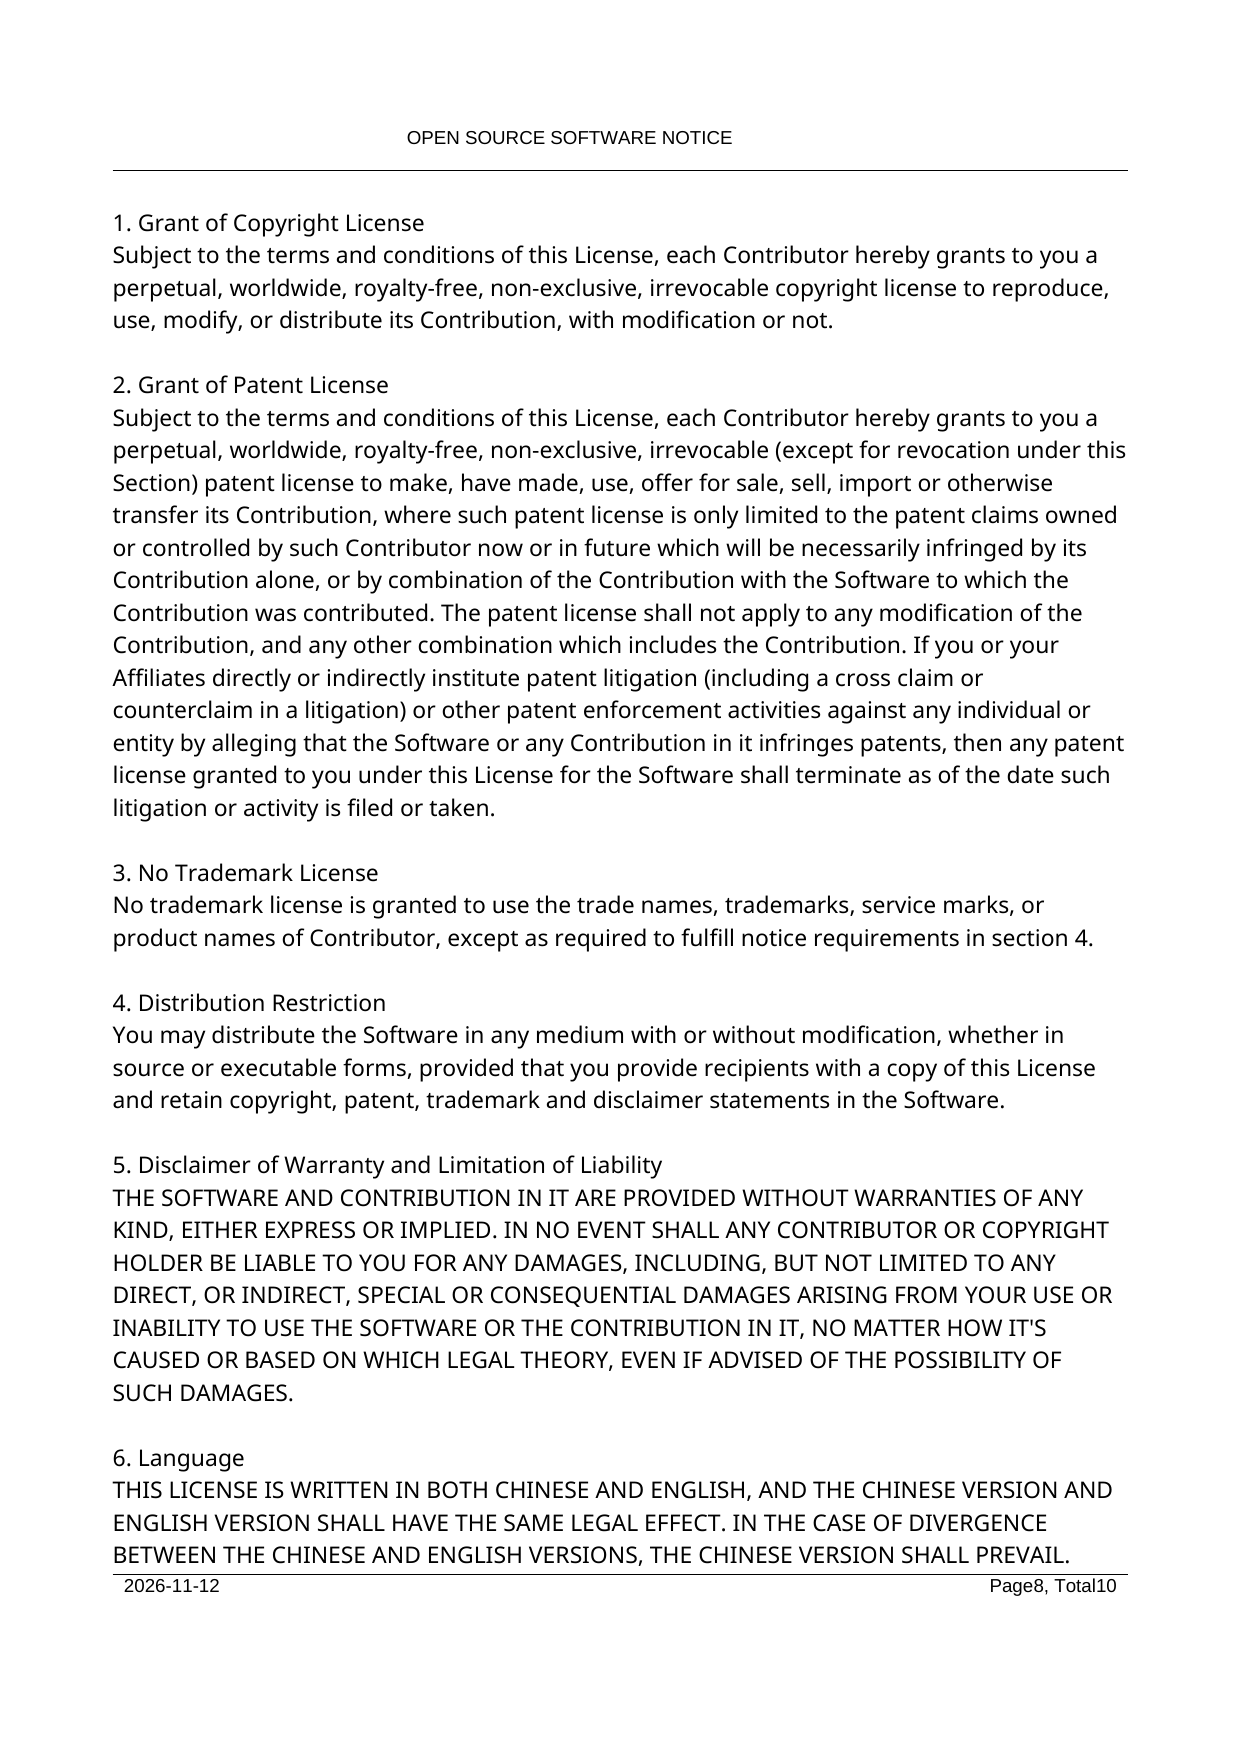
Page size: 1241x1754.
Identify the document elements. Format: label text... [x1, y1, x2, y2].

text THIS LICENSE IS WRITTEN IN BOTH CHINESE AND ENGLISH, AND THE CHINESE VERSION AND ENGLISH VERSION SHALL HAVE THE SAME LEGAL EFFECT. IN THE CASE OF DIVERGENCE BETWEEN THE CHINESE AND ENGLISH VERSIONS, THE CHINESE VERSION SHALL PREVAIL. [112, 1474, 1128, 1571]
text You may distribute the Software in any medium with or without modification, whether in source or executable forms, provided that you provide recipients with a copy of this License and retain copyright, patent, trademark and disclaimer statements in the Software. [112, 1019, 1128, 1116]
text Subject to the terms and conditions of this License, each Contributor hereby grants to you a perpetual, worldwide, royalty-free, non-exclusive, irrevocable (except for revocation under this Section) patent license to make, have made, use, offer for sale, sell, import or otherwise transfer its Contribution, where such patent license is only limited to the patent claims owned or controlled by such Contributor now or in future which will be necessarily infringed by its Contribution alone, or by combination of the Contribution with the Software to which the Contribution was contributed. The patent license shall not apply to any modification of the Contribution, and any other combination which includes the Contribution. If you or your Affiliates directly or indirectly institute patent litigation (including a cross claim or counterclaim in a litigation) or other patent enforcement activities against any individual or entity by alleging that the Software or any Contribution in it infringes patents, then any patent license granted to you under this License for the Software shall terminate as of the date such litigation or activity is filed or taken. [112, 401, 1128, 824]
text 6. Language [112, 1441, 1128, 1474]
text THE SOFTWARE AND CONTRIBUTION IN IT ARE PROVIDED WITHOUT WARRANTIES OF ANY KIND, EITHER EXPRESS OR IMPLIED. IN NO EVENT SHALL ANY CONTRIBUTOR OR COPYRIGHT HOLDER BE LIABLE TO YOU FOR ANY DAMAGES, INCLUDING, BUT NOT LIMITED TO ANY DIRECT, OR INDIRECT, SPECIAL OR CONSEQUENTIAL DAMAGES ARISING FROM YOUR USE OR INABILITY TO USE THE SOFTWARE OR THE CONTRIBUTION IN IT, NO MATTER HOW IT'S CAUSED OR BASED ON WHICH LEGAL THEORY, EVEN IF ADVISED OF THE POSSIBILITY OF SUCH DAMAGES. [112, 1181, 1128, 1409]
text No trademark license is granted to use the trade names, trademarks, service marks, or product names of Contributor, except as required to fulfill notice requirements in section 4. [112, 889, 1128, 954]
text 4. Distribution Restriction [112, 986, 1128, 1019]
text 2. Grant of Patent License [112, 369, 1128, 401]
text 5. Disclaimer of Warranty and Limitation of Liability [112, 1149, 1128, 1181]
text Subject to the terms and conditions of this License, each Contributor hereby grants to you a perpetual, worldwide, royalty-free, non-exclusive, irrevocable copyright license to reproduce, use, modify, or distribute its Contribution, with modification or not. [112, 239, 1128, 336]
text 3. No Trademark License [112, 856, 1128, 889]
text 1. Grant of Copyright License [112, 206, 1128, 239]
